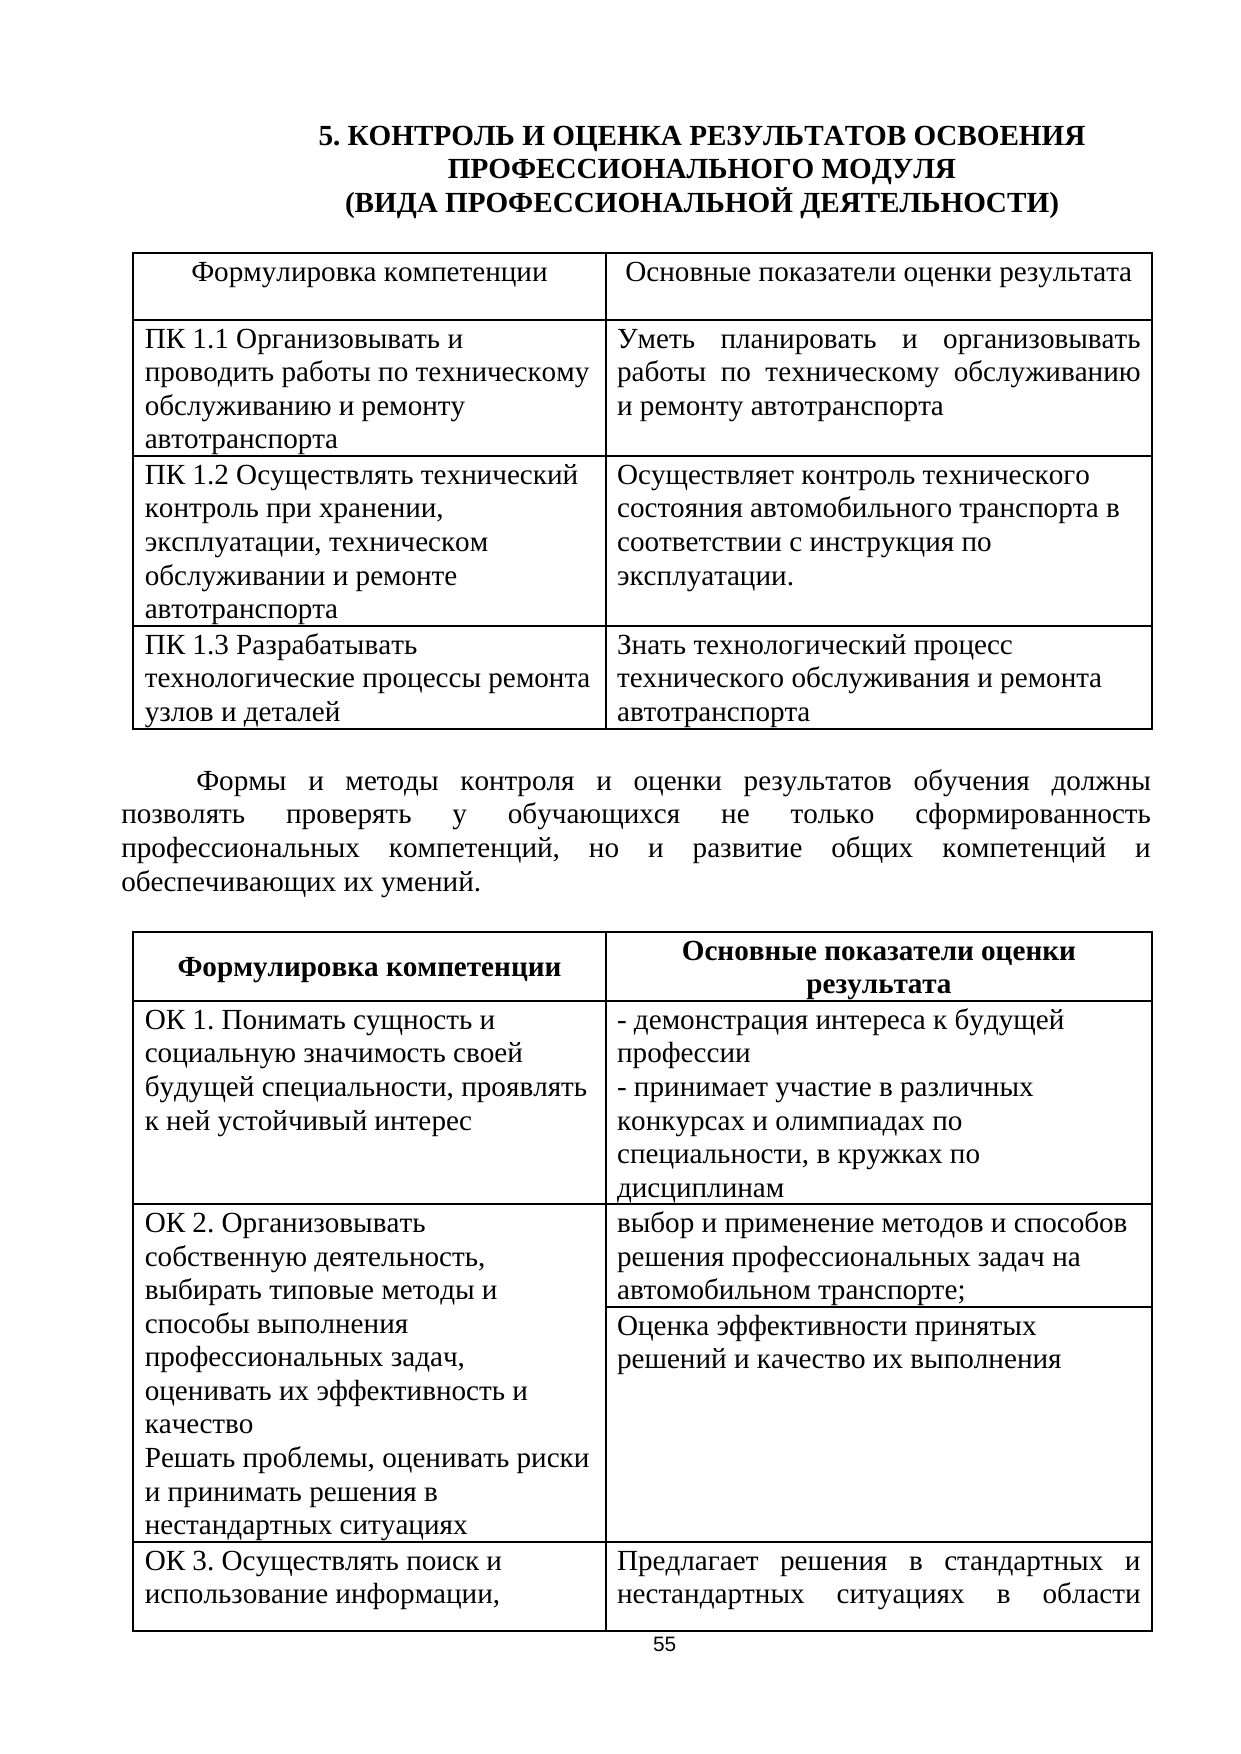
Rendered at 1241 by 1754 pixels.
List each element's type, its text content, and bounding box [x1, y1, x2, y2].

subtitle (вида профессиональной деятельности) [252, 185, 1152, 219]
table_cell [134, 1543, 605, 1630]
table_header Формулировка компетенции [134, 933, 605, 1000]
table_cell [607, 1543, 1151, 1630]
table_cell Знать технологический процесс технического обслуживания и ремонта автотранспорта [607, 627, 1151, 727]
table_cell - демонстрация интереса к будущей профессии - принимает участие в различных конкурсах и олимпиадах по специальности, в кружках по дисциплинам [607, 1002, 1151, 1203]
subtitle 5. Контроль и оценка результатов освоения [252, 118, 1152, 152]
table_cell ОК 2. Организовывать собственную деятельность, выбирать типовые методы и способы выполнения профессиональных задач, оценивать их эффективность и качество Решать проблемы, оценивать риски и принимать решения в нестандартных ситуациях [134, 1205, 605, 1541]
table_cell Уметь планировать и организовывать работы по техническому обслуживанию и ремонту автотранспорта [607, 321, 1151, 455]
subtitle профессионального модуля [252, 152, 1152, 185]
table_header Формулировка компетенции [134, 254, 605, 319]
table_cell Оценка эффективности принятых решений и качество их выполнения [607, 1308, 1151, 1541]
table_header Основные показатели оценки результата [607, 933, 1151, 1000]
table_cell Осуществляет контроль технического состояния автомобильного транспорта в соответствии с инструкция по эксплуатации. [607, 457, 1151, 625]
table_cell ПК 1.3 Разрабатывать технологические процессы ремонта узлов и деталей [134, 627, 605, 727]
table_cell выбор и применение методов и способов решения профессиональных задач на автомобильном транспорте; [607, 1205, 1151, 1306]
table_cell ПК 1.1 Организовывать и проводить работы по техническому обслуживанию и ремонту автотранспорта [134, 321, 605, 455]
text Формы и методы контроля и оценки результатов обучения должны позволять проверять у обучающихся не только сформированность профессиональных компетенций, но и развитие общих компетенций и обеспечивающих их умений. [121, 763, 1152, 897]
table_cell ПК 1.2 Осуществлять технический контроль при хранении, эксплуатации, техническом обслуживании и ремонте автотранспорта [134, 457, 605, 625]
table_cell ОК 1. Понимать сущность и социальную значимость своей будущей специальности, проявлять к ней устойчивый интерес [134, 1002, 605, 1203]
table_header Основные показатели оценки результата [607, 254, 1151, 319]
